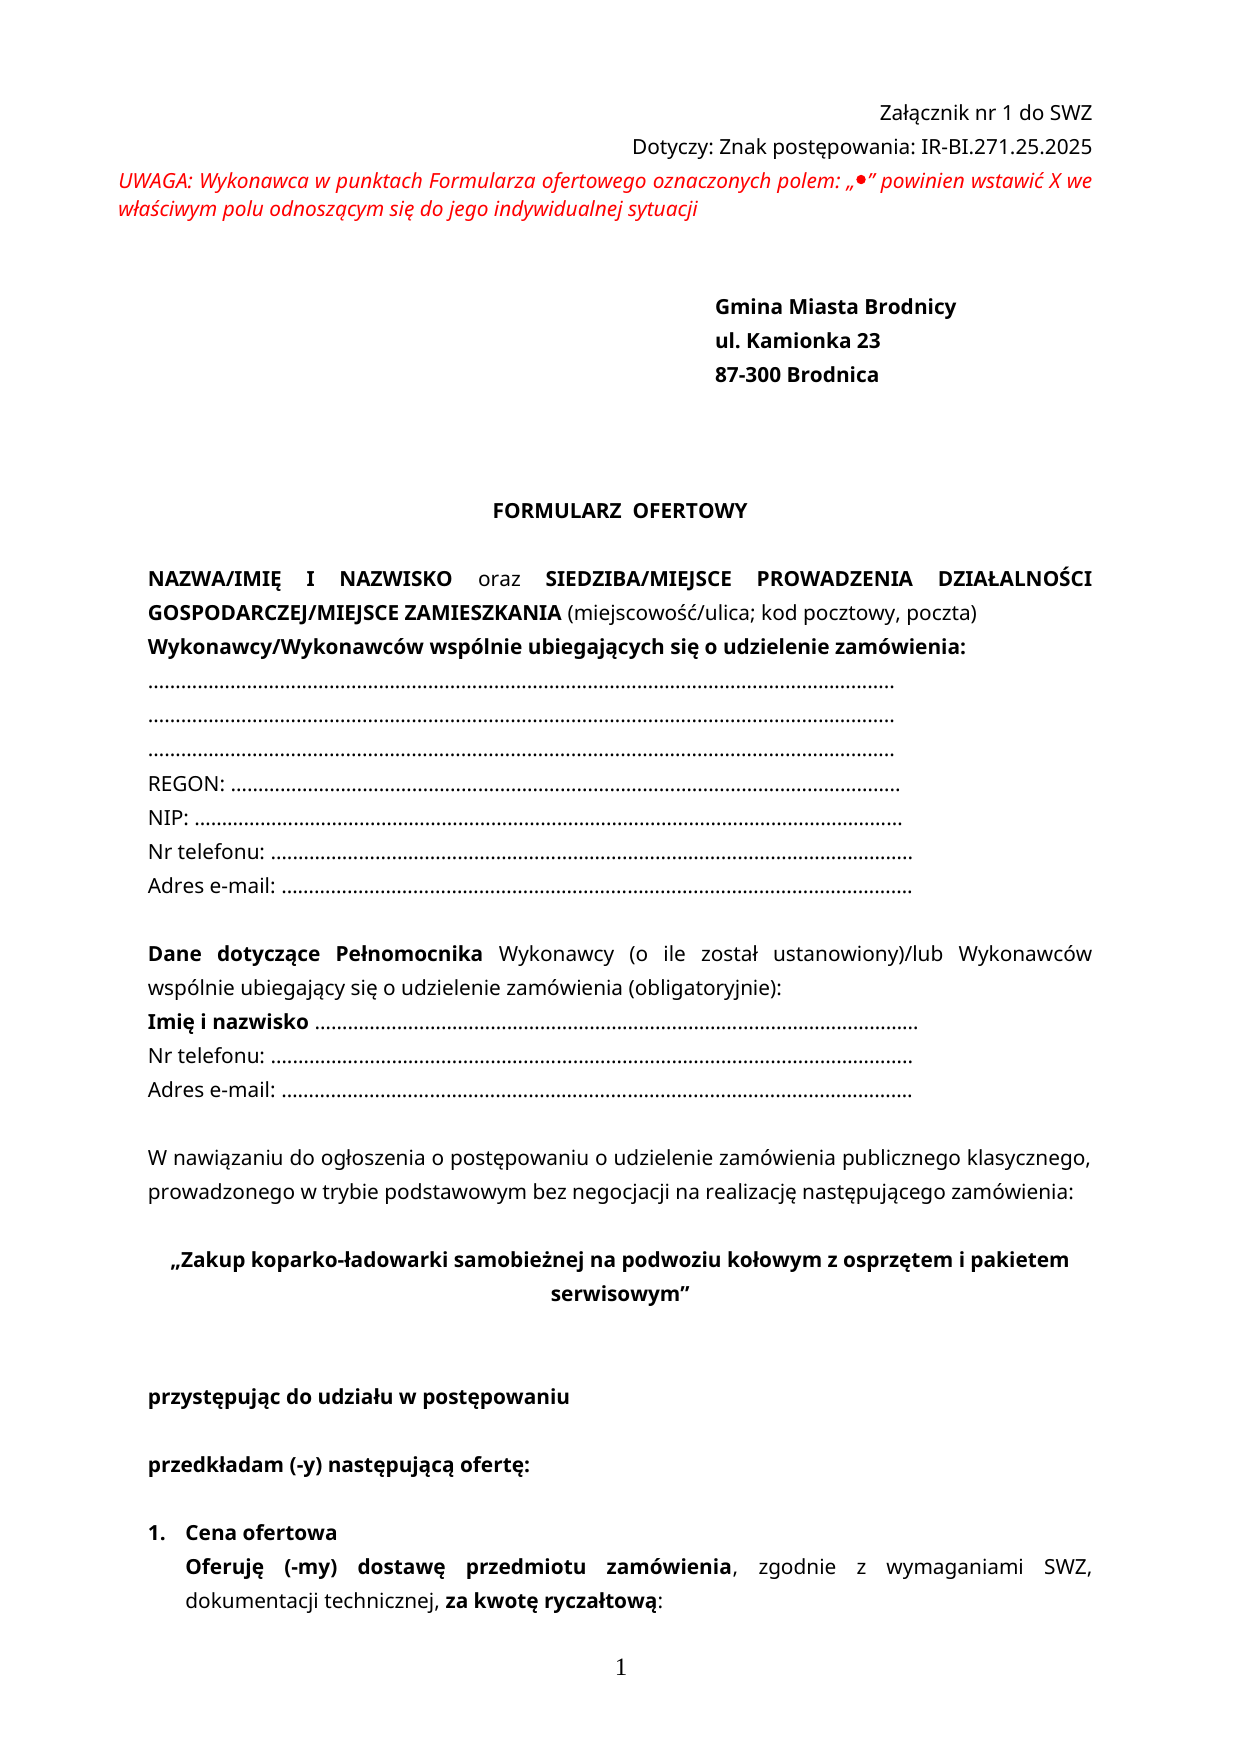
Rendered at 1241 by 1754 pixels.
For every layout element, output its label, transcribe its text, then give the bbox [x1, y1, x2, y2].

text przystępując do udziału w postępowaniu [148, 1382, 1092, 1410]
text NIP: ………………………………………………………………………………………………………………… [148, 803, 1092, 831]
text ………………………………………………………………..…………………………………………………….. [148, 701, 1092, 729]
text ………………………………………………………………..…………………………………………………….. [148, 734, 1092, 763]
text Dotyczy: Znak postępowania: IR-BI.271.25.2025 [148, 132, 1092, 160]
text NAZWA/IMIĘ I NAZWISKO oraz SIEDZIBA/MIEJSCE PROWADZENIA DZIAŁALNOŚCI GOSPODARCZEJ/MIEJSCE ZAMIESZKANIA (miejscowość/ulica; kod pocztowy, poczta) [148, 564, 1092, 627]
text Załącznik nr 1 do SWZ [148, 98, 1092, 126]
text Adres e-mail: ……………………………………………………………………………………………………. [148, 871, 1092, 899]
text przedkładam (-y) następującą ofertę: [148, 1450, 1092, 1478]
text Nr telefonu: ….………………………………………………………………………………………………….. [148, 837, 1092, 865]
text REGON: ………………………………………………………………………………………………………….. [148, 769, 1092, 797]
list Cena ofertowa [148, 1518, 1092, 1546]
text Gmina Miasta Brodnicy [148, 292, 1092, 320]
text UWAGA: Wykonawca w punktach Formularza ofertowego oznaczonych polem: „” powinien wstawić X we właściwym polu odnoszącym się do jego indywidualnej sytuacji [118, 166, 1092, 223]
text Adres e-mail: ……………………………………………………………………………………………………. [148, 1075, 1092, 1104]
text ………………………………………………………………..…………………………………………………….. [148, 666, 1092, 695]
text FORMULARZ OFERTOWY [148, 496, 1092, 524]
text Imię i nazwisko ………………..……………………………………………………………………………… [148, 1007, 1092, 1036]
text „Zakup koparko-ładowarki samobieżnej na podwoziu kołowym z osprzętem i pakietem serwisowym” [148, 1246, 1092, 1308]
text Wykonawcy/Wykonawców wspólnie ubiegających się o udzielenie zamówienia: [148, 632, 1092, 661]
text ul. Kamionka 23 [148, 326, 1092, 354]
text 87-300 Brodnica [148, 360, 1092, 388]
text W nawiązaniu do ogłoszenia o postępowaniu o udzielenie zamówienia publicznego klasycznego, prowadzonego w trybie podstawowym bez negocjacji na realizację następującego zamówienia: [148, 1143, 1092, 1206]
text Nr telefonu: ….………………………………………………………………………………………………….. [148, 1041, 1092, 1069]
text Dane dotyczące Pełnomocnika Wykonawcy (o ile został ustanowiony)/lub Wykonawców wspólnie ubiegający się o udzielenie zamówienia (obligatoryjnie): [148, 939, 1092, 1001]
text Oferuję (-my) dostawę przedmiotu zamówienia, zgodnie z wymaganiami SWZ, dokumentacji technicznej, za kwotę ryczałtową: [185, 1552, 1092, 1614]
